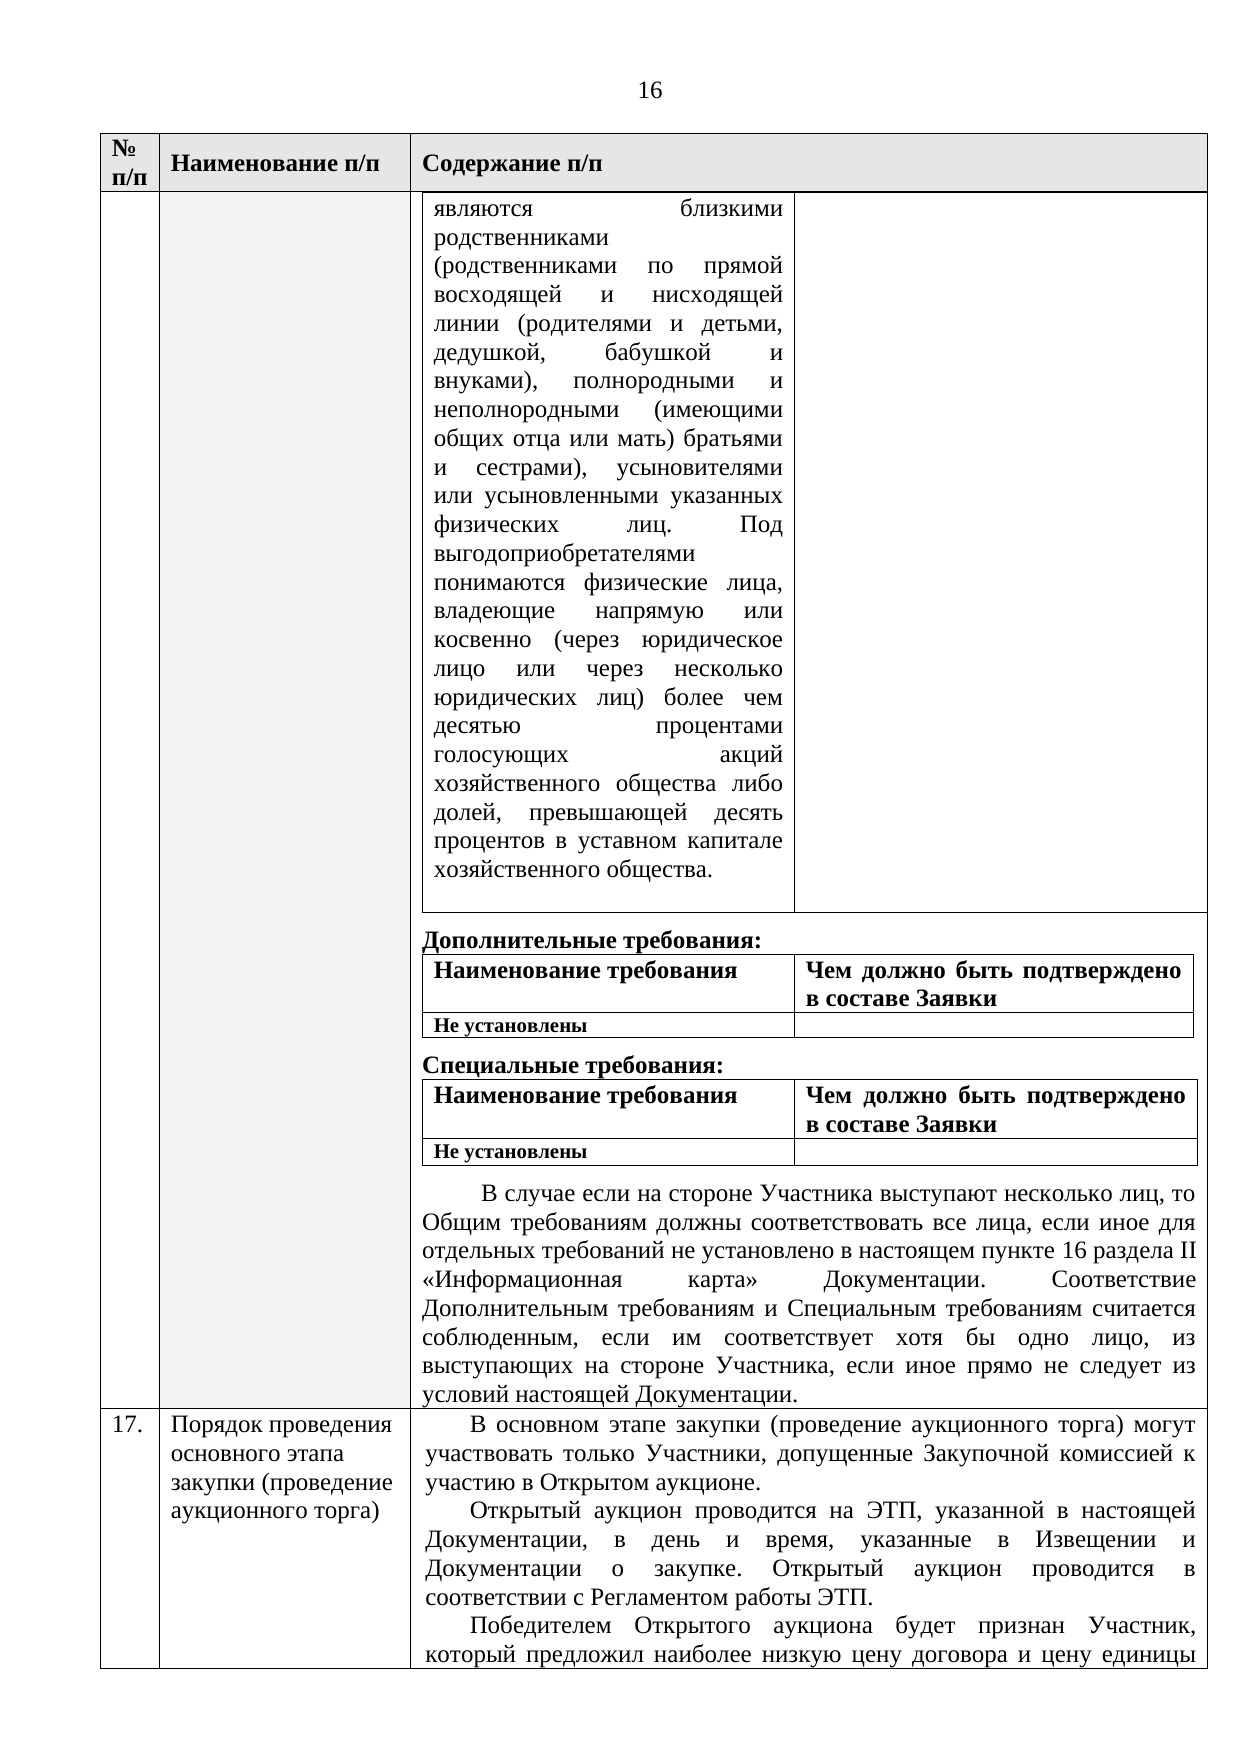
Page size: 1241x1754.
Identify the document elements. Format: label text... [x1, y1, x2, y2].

table_header № п/п [101, 134, 159, 191]
table_header Наименование п/п [160, 134, 410, 191]
table_cell [101, 1409, 159, 1668]
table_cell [411, 1409, 1207, 1668]
table_cell [101, 192, 159, 1408]
table_header Содержание п/п [411, 134, 1207, 191]
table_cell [160, 1409, 410, 1668]
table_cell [160, 192, 410, 1408]
